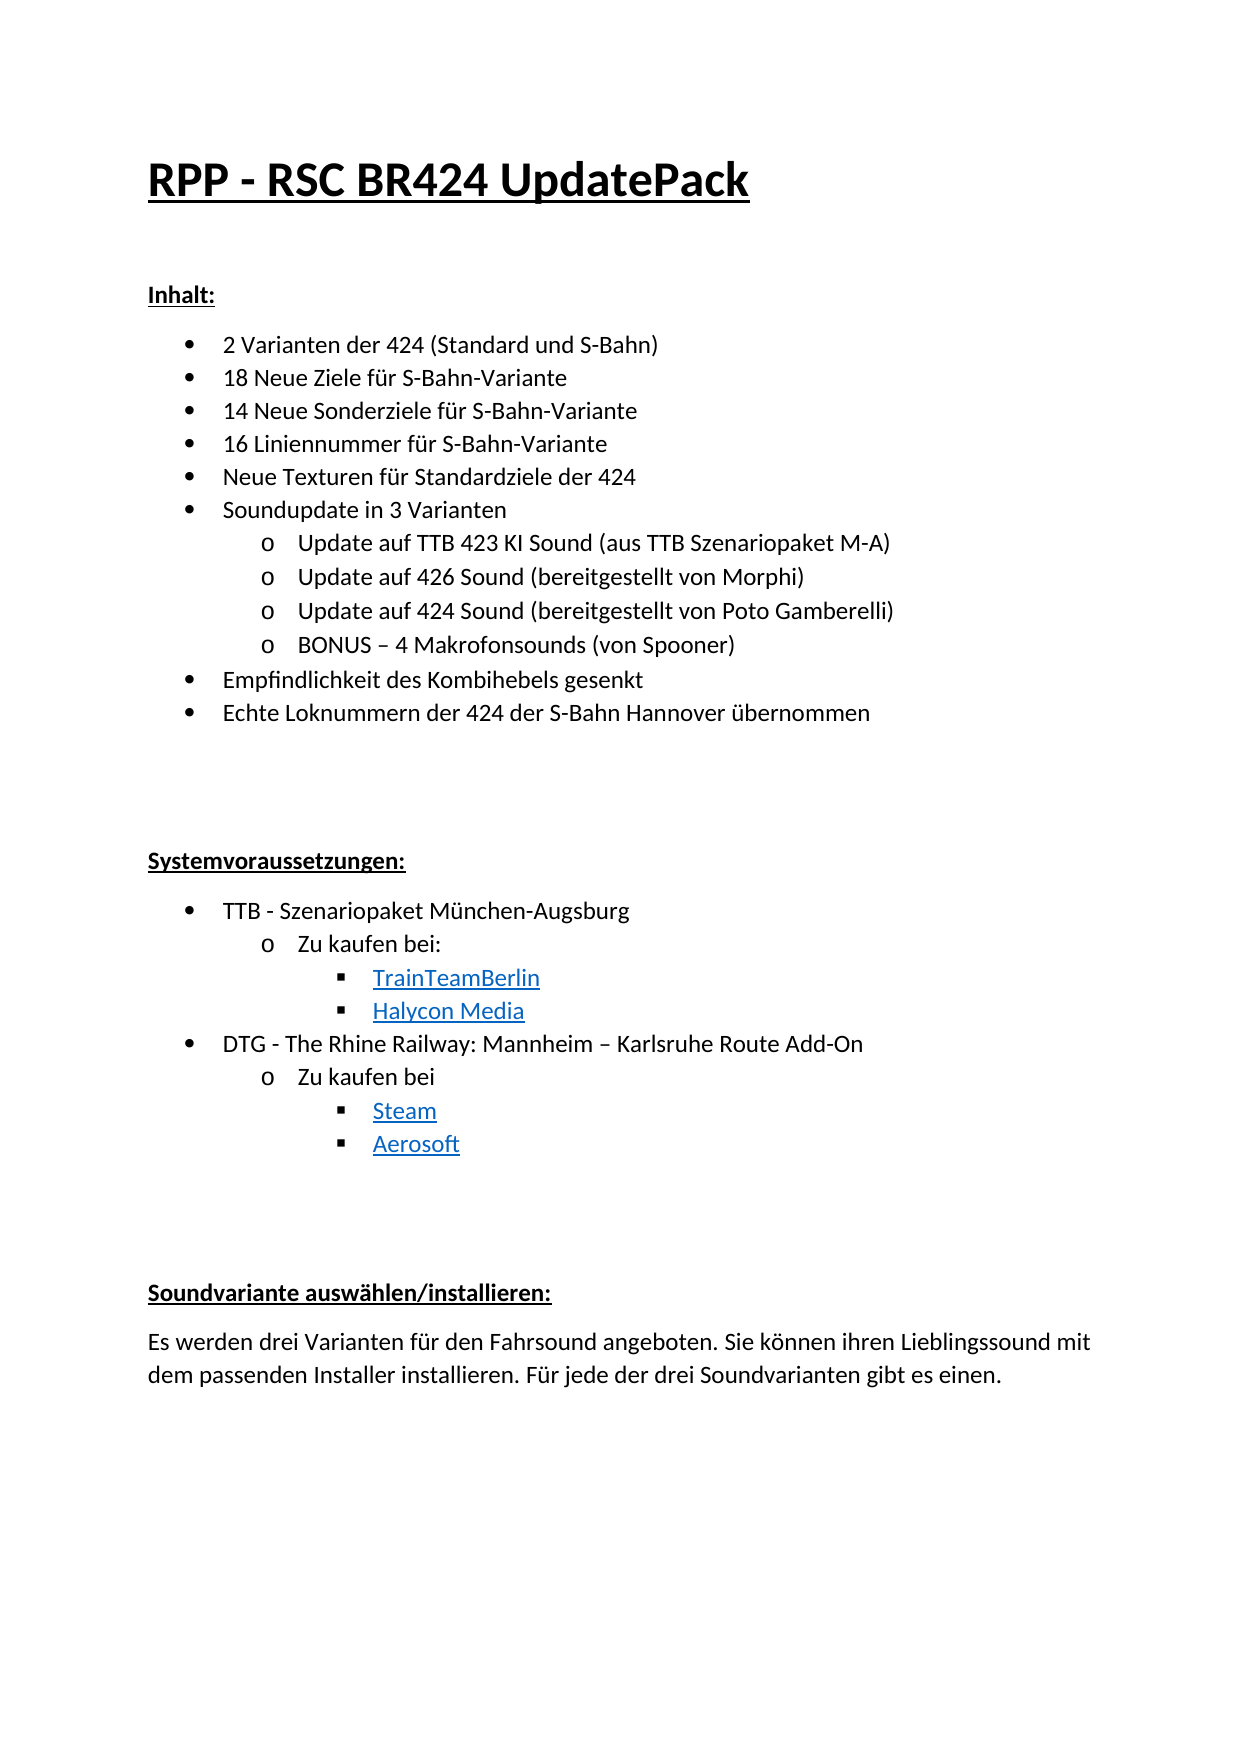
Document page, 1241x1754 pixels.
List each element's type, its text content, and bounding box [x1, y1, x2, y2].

list Soundupdate in 3 Varianten [185, 494, 1093, 524]
list 16 Liniennummer für S-Bahn-Variante [185, 428, 1093, 458]
text Soundvariante auswählen/installieren: [148, 1277, 1093, 1307]
text Systemvoraussetzungen: [148, 846, 1093, 876]
list Steam [335, 1095, 1093, 1126]
list Zu kaufen bei [260, 1061, 1093, 1093]
list Neue Texturen für Standardziele der 424 [185, 461, 1093, 491]
list 2 Varianten der 424 (Standard und S-Bahn) [185, 329, 1093, 360]
list Update auf 424 Sound (bereitgestellt von Poto Gamberelli) [260, 595, 1093, 627]
text Es werden drei Varianten für den Fahrsound angeboten. Sie können ihren Lieblingssound mit dem passenden Installer installieren. Für jede der drei Soundvarianten gibt es einen. [148, 1327, 1093, 1390]
list Update auf 426 Sound (bereitgestellt von Morphi) [260, 561, 1093, 593]
list BONUS – 4 Makrofonsounds (von Spooner) [260, 629, 1093, 661]
list Echte Loknummern der 424 der S-Bahn Hannover übernommen [185, 697, 1093, 727]
list TTB - Szenariopaket München-Augsburg [185, 895, 1093, 926]
text RPP - RSC BR424 UpdatePack [148, 148, 1093, 209]
list Aerosoft [335, 1128, 1093, 1159]
list Update auf TTB 423 KI Sound (aus TTB Szenariopaket M-A) [260, 527, 1093, 558]
list TrainTeamBerlin [335, 962, 1093, 993]
list Empfindlichkeit des Kombihebels gesenkt [185, 664, 1093, 694]
list DTG - The Rhine Railway: Mannheim – Karlsruhe Route Add-On [185, 1028, 1093, 1059]
list Halycon Media [335, 995, 1093, 1026]
list 14 Neue Sonderziele für S-Bahn-Variante [185, 395, 1093, 426]
list 18 Neue Ziele für S-Bahn-Variante [185, 362, 1093, 393]
list Zu kaufen bei: [260, 928, 1093, 960]
text Inhalt: [148, 280, 1093, 310]
